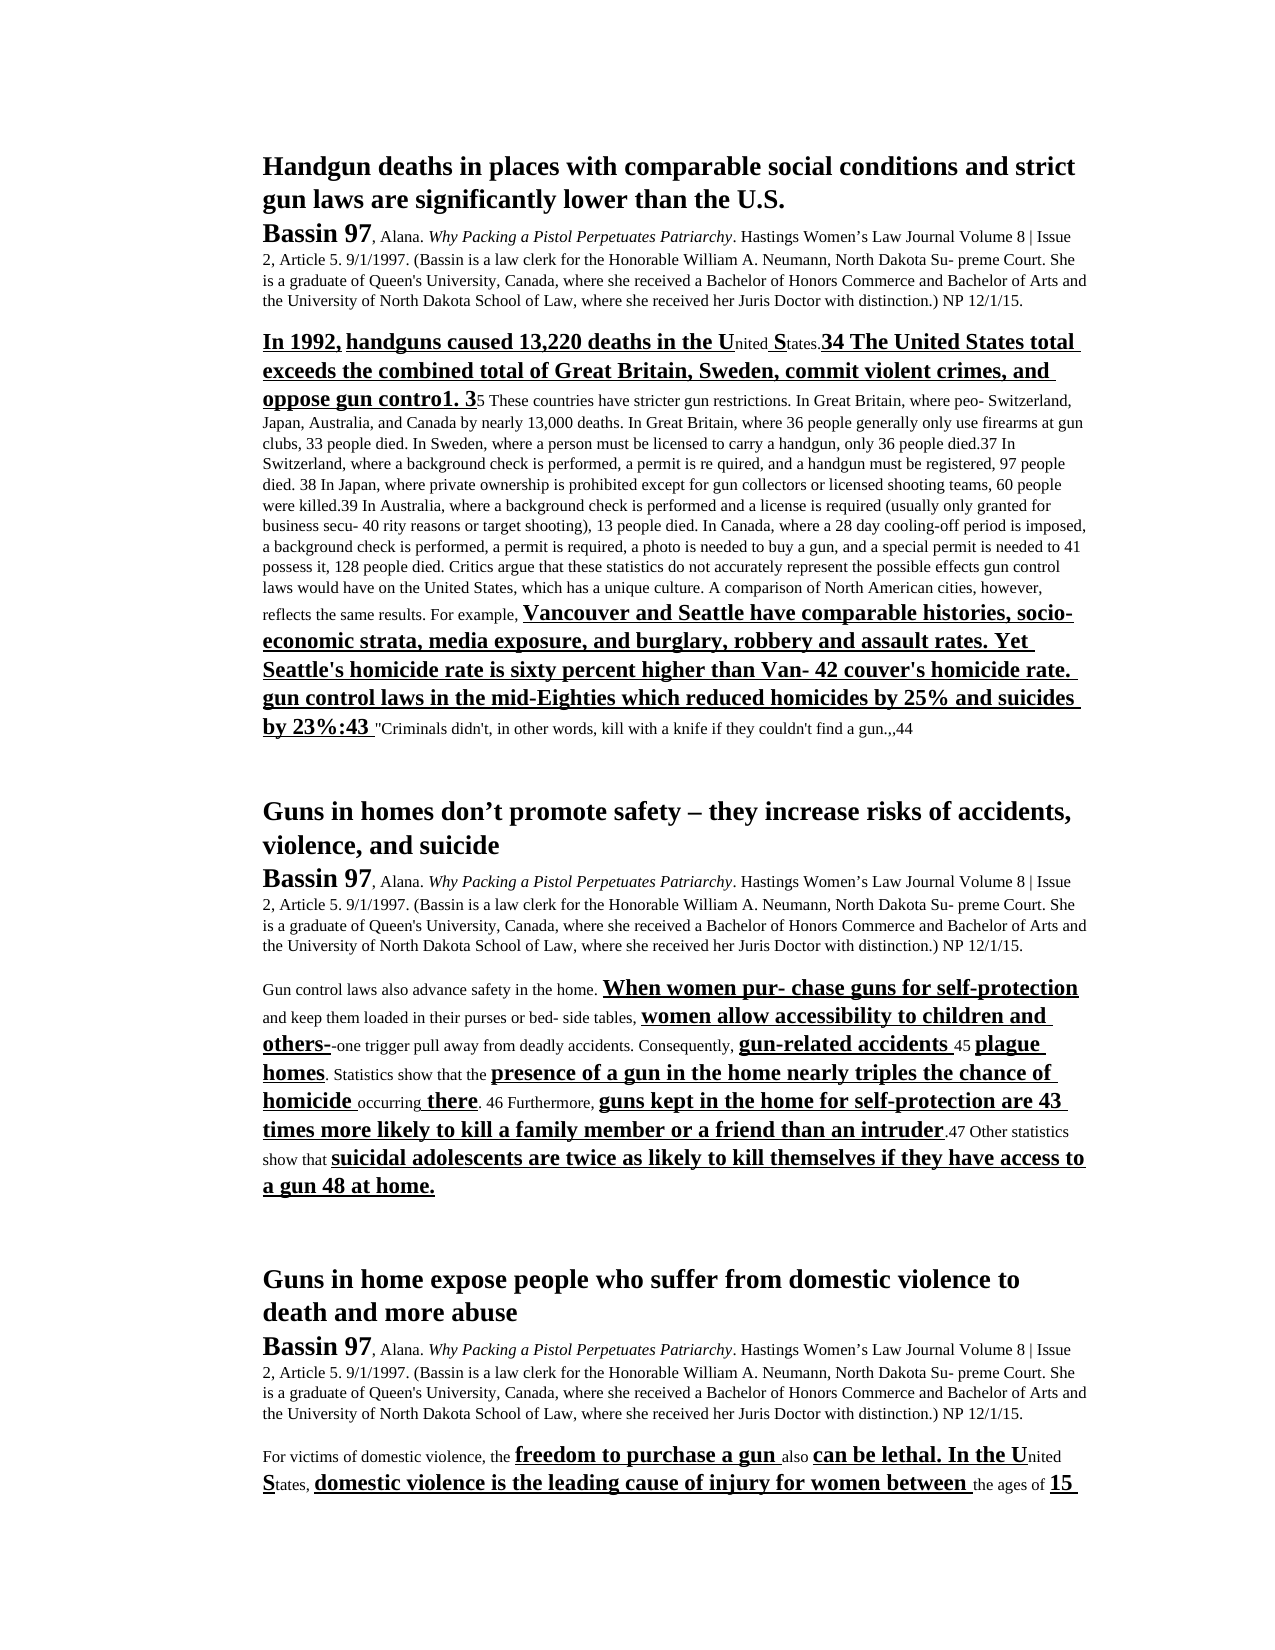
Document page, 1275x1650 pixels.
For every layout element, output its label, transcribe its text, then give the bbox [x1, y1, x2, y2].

text In 1992, handguns caused 13,220 deaths in the United States.34 The United States total exceeds the combined total of Great Britain, Sweden, commit violent crimes, and oppose gun contro1. 35 These countries have stricter gun restrictions. In Great Britain, where peo- Switzerland, Japan, Australia, and Canada by nearly 13,000 deaths. In Great Britain, where 36 people generally only use firearms at gun clubs, 33 people died. In Sweden, where a person must be licensed to carry a handgun, only 36 people died.37 In Switzerland, where a background check is performed, a permit is re quired, and a handgun must be registered, 97 people died. 38 In Japan, where private ownership is prohibited except for gun collectors or licensed shooting teams, 60 people were killed.39 In Australia, where a background check is performed and a license is required (usually only granted for business secu- 40 rity reasons or target shooting), 13 people died. In Canada, where a 28 day cooling-off period is imposed, a background check is performed, a permit is required, a photo is needed to buy a gun, and a special permit is needed to 41 possess it, 128 people died. Critics argue that these statistics do not accurately represent the possible effects gun control laws would have on the United States, which has a unique culture. A comparison of North American cities, however, reflects the same results. For example, Vancouver and Seattle have comparable histories, socio-economic strata, media exposure, and burglary, robbery and assault rates. Yet Seattle's homicide rate is sixty percent higher than Van- 42 couver's homicide rate. gun control laws in the mid-Eighties which reduced homicides by 25% and suicides by 23%:43 "Criminals didn't, in other words, kill with a knife if they couldn't find a gun.,,44 [262, 328, 1087, 739]
subtitle Handgun deaths in places with comparable social conditions and strict gun laws are significantly lower than the U.S. [262, 150, 1087, 215]
text Gun control laws also advance safety in the home. When women pur- chase guns for self-protection and keep them loaded in their purses or bed- side tables, women allow accessibility to children and others--one trigger pull away from deadly accidents. Consequently, gun-related accidents 45 plague homes. Statistics show that the presence of a gun in the home nearly triples the chance of homicide occurring there. 46 Furthermore, guns kept in the home for self-protection are 43 times more likely to kill a family member or a friend than an intruder.47 Other statistics show that suicidal adolescents are twice as likely to kill themselves if they have access to a gun 48 at home. [262, 973, 1087, 1199]
subtitle Guns in homes don’t promote safety – they increase risks of accidents, violence, and suicide [262, 795, 1087, 860]
subtitle Guns in home expose people who suffer from domestic violence to death and more abuse [262, 1263, 1087, 1327]
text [262, 1441, 1087, 1496]
